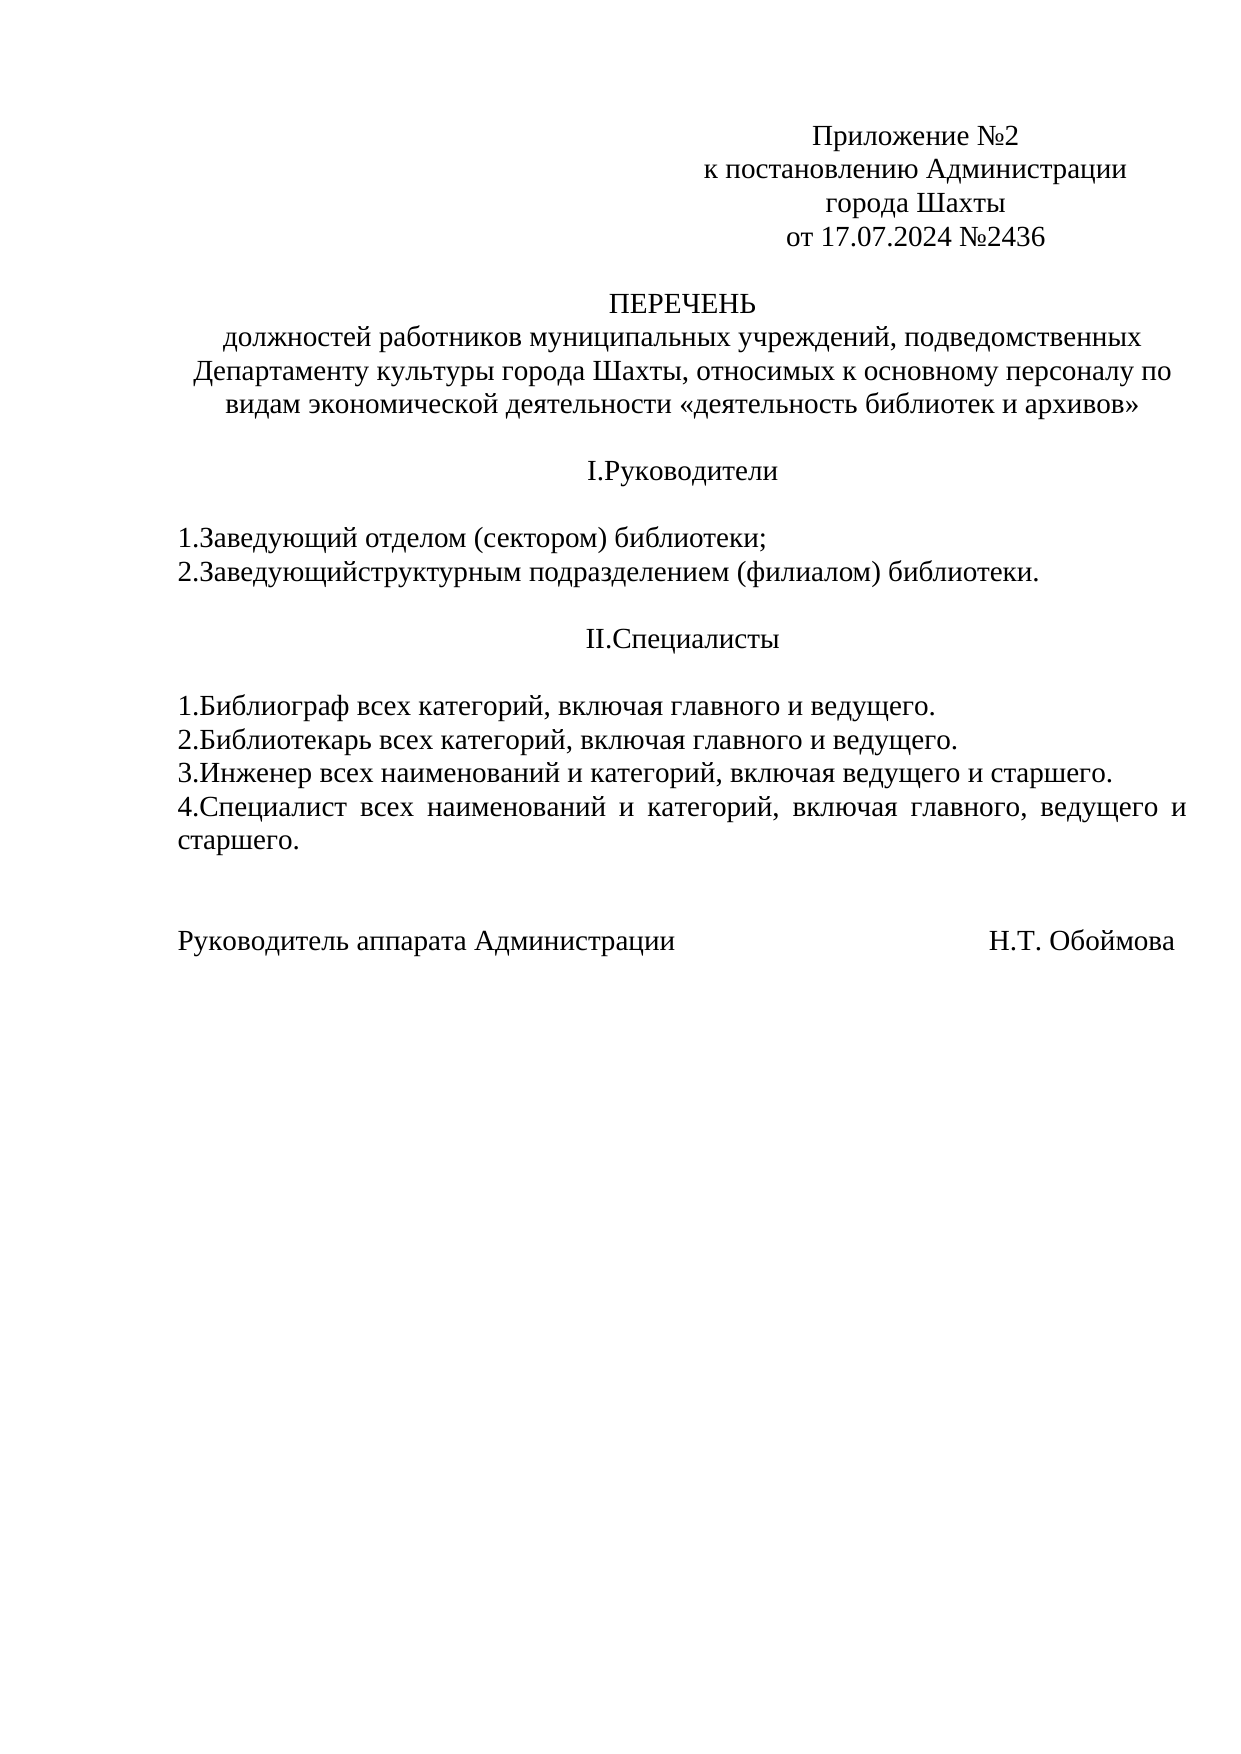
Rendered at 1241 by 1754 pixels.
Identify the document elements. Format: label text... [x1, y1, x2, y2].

text к постановлению Администрации [650, 152, 1181, 185]
text Руководитель аппарата Администрации Н.Т. Обоймова [177, 923, 1188, 957]
text 3.Инженер всех наименований и категорий, включая ведущего и старшего. [177, 755, 1188, 789]
text 1.Библиограф всех категорий, включая главного и ведущего. [177, 688, 1188, 722]
text II.Специалисты [177, 621, 1188, 655]
text ПЕРЕЧЕНЬ [177, 286, 1188, 319]
text города Шахты [650, 185, 1181, 219]
text 1.Заведующий отделом (сектором) библиотеки; [177, 521, 1181, 554]
text от 17.07.2024 №2436 [650, 219, 1181, 252]
text 4.Специалист всех наименований и категорий, включая главного, ведущего и старшего. [177, 789, 1188, 856]
text 2.Библиотекарь всех категорий, включая главного и ведущего. [177, 722, 1188, 755]
text должностей работников муниципальных учреждений, подведомственных Департаменту культуры города Шахты, относимых к основному персоналу по видам экономической деятельности «деятельность библиотек и архивов» [177, 319, 1188, 420]
text I.Руководители [177, 453, 1188, 487]
text 2.Заведующийструктурным подразделением (филиалом) библиотеки. [177, 554, 1181, 588]
text Приложение №2 [650, 118, 1181, 152]
